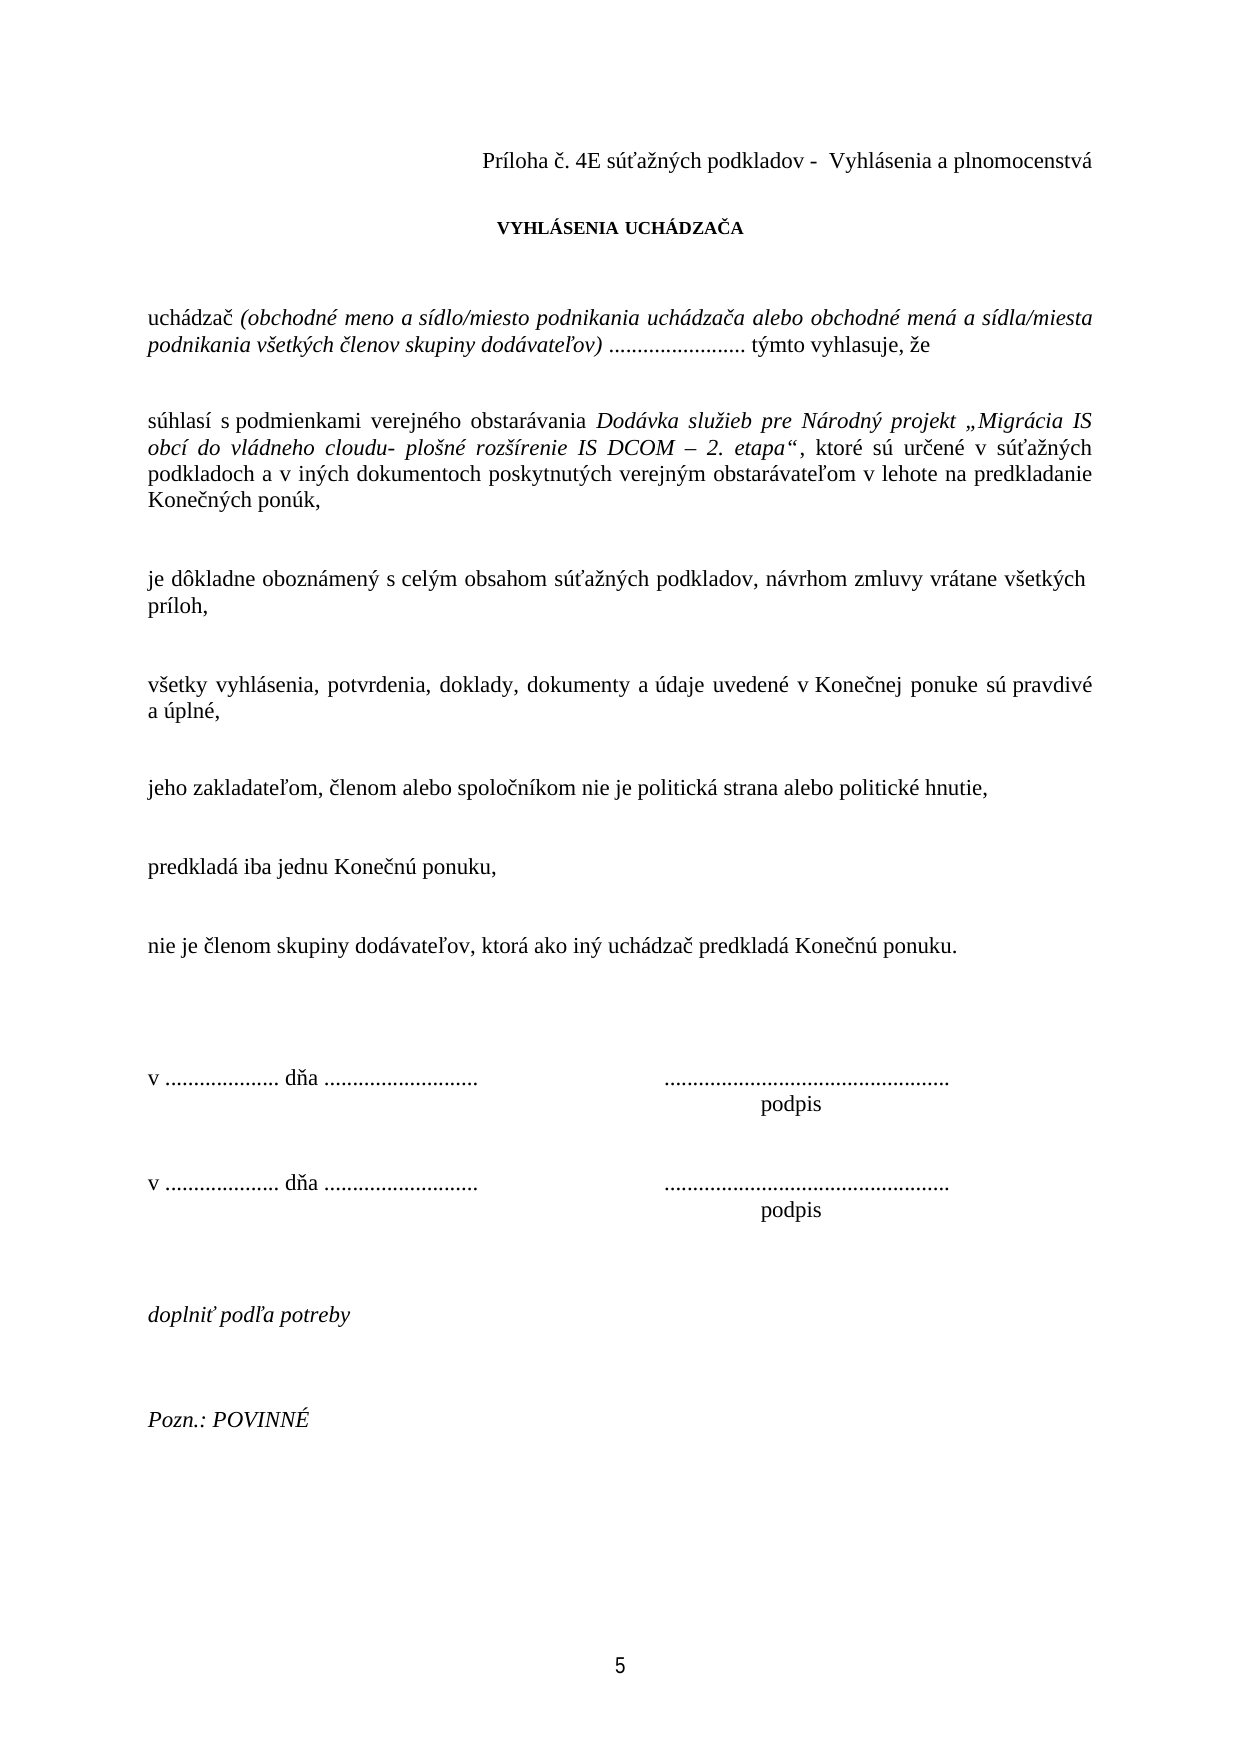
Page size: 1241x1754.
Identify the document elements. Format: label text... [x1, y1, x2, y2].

text súhlasí s podmienkami verejného obstarávania Dodávka služieb pre Národný projekt „Migrácia IS obcí do vládneho cloudu- plošné rozšírenie IS DCOM – 2. etapa“, ktoré sú určené v súťažných podkladoch a v iných dokumentoch poskytnutých verejným obstarávateľom v lehote na predkladanie Konečných ponúk, [148, 407, 1093, 513]
text v .................... dňa ........................... .................................................. [148, 1064, 1093, 1090]
text predkladá iba jednu Konečnú ponuku, [148, 853, 1093, 879]
text jeho zakladateľom, členom alebo spoločníkom nie je politická strana alebo politické hnutie, [148, 774, 1093, 800]
text uchádzač (obchodné meno a sídlo/miesto podnikania uchádzača alebo obchodné mená a sídla/miesta podnikania všetkých členov skupiny dodávateľov) ........................ týmto vyhlasuje, že [148, 304, 1093, 357]
text Pozn.: POVINNÉ [148, 1406, 1093, 1433]
text je dôkladne oboznámený s celým obsahom súťažných podkladov, návrhom zmluvy vrátane všetkých príloh, [148, 566, 1093, 618]
text podpis [148, 1090, 1093, 1117]
text doplniť podľa potreby [148, 1301, 1093, 1327]
text podpis [148, 1196, 1093, 1222]
text všetky vyhlásenia, potvrdenia, doklady, dokumenty a údaje uvedené v Konečnej ponuke sú pravdivé a úplné, [148, 671, 1093, 724]
text nie je členom skupiny dodávateľov, ktorá ako iný uchádzač predkladá Konečnú ponuku. [148, 932, 1093, 958]
text v .................... dňa ........................... .................................................. [148, 1169, 1093, 1196]
text Príloha č. 4E súťažných podkladov - Vyhlásenia a plnomocenstvá [148, 148, 1093, 174]
subtitle vyhlásenia uchádzača [148, 213, 1093, 239]
